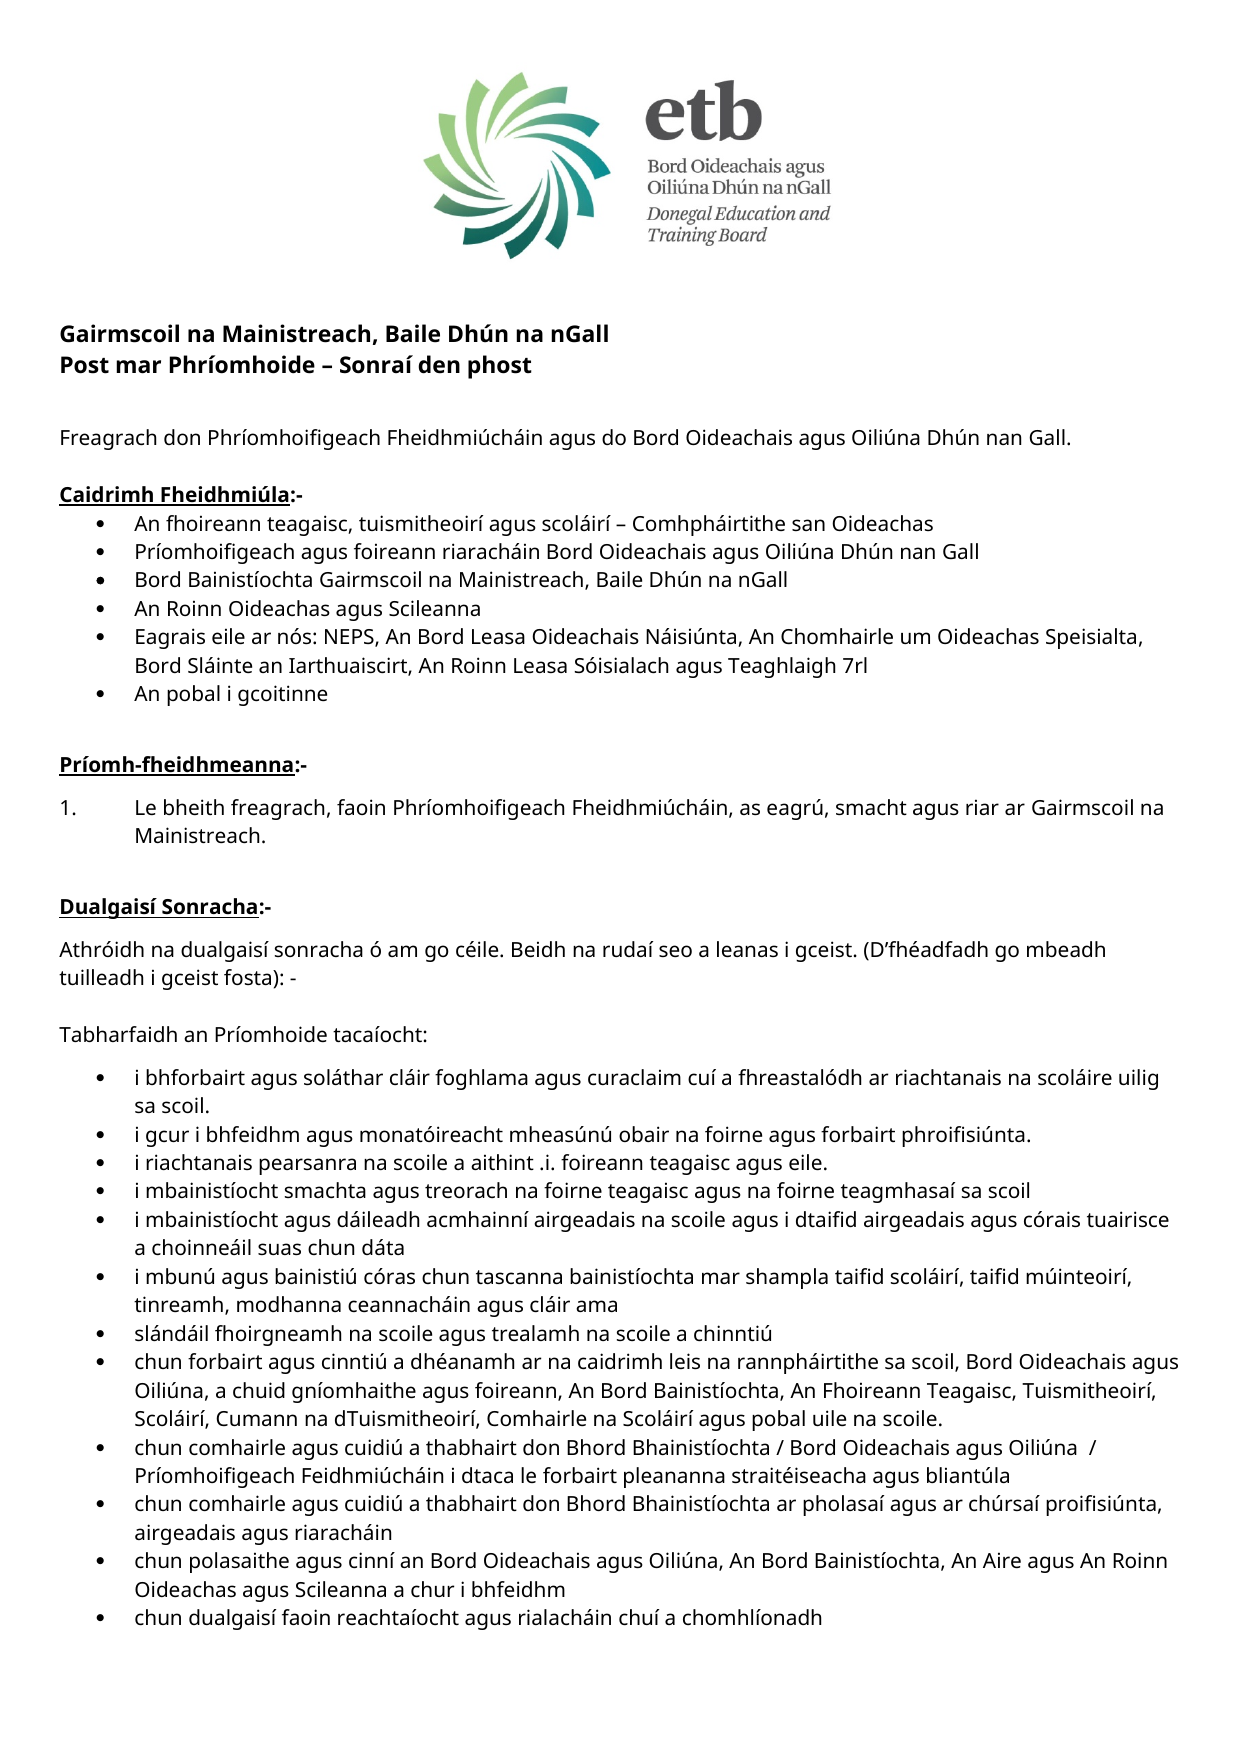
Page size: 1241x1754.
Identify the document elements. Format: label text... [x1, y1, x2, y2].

list An pobal i gcoitinne [97, 679, 1181, 708]
list Bord Bainistíochta Gairmscoil na Mainistreach, Baile Dhún na nGall [97, 566, 1181, 594]
text Freagrach don Phríomhoifigeach Fheidhmiúcháin agus do Bord Oideachais agus Oiliúna Dhún nan Gall. [59, 423, 1181, 452]
subtitle Dualgaisí Sonracha:- [59, 892, 1181, 921]
subtitle Príomh-fheidhmeanna:- [59, 750, 1181, 779]
list An fhoireann teagaisc, tuismitheoirí agus scoláirí – Comhpháirtithe san Oideachas [97, 509, 1181, 537]
text Caidrimh Fheidhmiúla:- [59, 480, 1181, 509]
list i mbunú agus bainistiú córas chun tascanna bainistíochta mar shampla taifid scoláirí, taifid múinteoirí, tinreamh, modhanna ceannacháin agus cláir ama [97, 1262, 1181, 1319]
list chun comhairle agus cuidiú a thabhairt don Bhord Bhainistíochta / Bord Oideachais agus Oiliúna / Príomhoifigeach Feidhmiúcháin i dtaca le forbairt pleananna straitéiseacha agus bliantúla [97, 1433, 1181, 1489]
list slándáil fhoirgneamh na scoile agus trealamh na scoile a chinntiú [97, 1319, 1181, 1347]
text Post mar Phríomhoide – Sonraí den phost [59, 349, 1181, 381]
list chun comhairle agus cuidiú a thabhairt don Bhord Bhainistíochta ar pholasaí agus ar chúrsaí proifisiúnta, airgeadais agus riaracháin [97, 1489, 1181, 1546]
list chun forbairt agus cinntiú a dhéanamh ar na caidrimh leis na rannpháirtithe sa scoil, Bord Oideachais agus Oiliúna, a chuid gníomhaithe agus foireann, An Bord Bainistíochta, An Fhoireann Teagaisc, Tuismitheoirí, Scoláirí, Cumann na dTuismitheoirí, Comhairle na Scoláirí agus pobal uile na scoile. [97, 1347, 1181, 1433]
list An Roinn Oideachas agus Scileanna [97, 594, 1181, 622]
list i riachtanais pearsanra na scoile a aithint .i. foireann teagaisc agus eile. [97, 1148, 1181, 1177]
list i bhforbairt agus soláthar cláir foghlama agus curaclaim cuí a fhreastalódh ar riachtanais na scoláire uilig sa scoil. [97, 1063, 1181, 1120]
list chun polasaithe agus cinní an Bord Oideachais agus Oiliúna, An Bord Bainistíochta, An Aire agus An Roinn Oideachas agus Scileanna a chur i bhfeidhm [97, 1546, 1181, 1603]
list i mbainistíocht agus dáileadh acmhainní airgeadais na scoile agus i dtaifid airgeadais agus córais tuairisce a choinneáil suas chun dáta [97, 1205, 1181, 1262]
list chun dualgaisí faoin reachtaíocht agus rialacháin chuí a chomhlíonadh [97, 1603, 1181, 1632]
text 1. Le bheith freagrach, faoin Phríomhoifigeach Fheidhmiúcháin, as eagrú, smacht agus riar ar Gairmscoil na Mainistreach. [59, 793, 1181, 850]
text Athróidh na dualgaisí sonracha ó am go céile. Beidh na rudaí seo a leanas i gceist. (D’fhéadfadh go mbeadh tuilleadh i gceist fosta): - [59, 935, 1181, 992]
list i mbainistíocht smachta agus treorach na foirne teagaisc agus na foirne teagmhasaí sa scoil [97, 1177, 1181, 1205]
text Tabharfaidh an Príomhoide tacaíocht: [59, 1020, 1181, 1049]
list Príomhoifigeach agus foireann riaracháin Bord Oideachais agus Oiliúna Dhún nan Gall [97, 537, 1181, 566]
picture [374, 29, 903, 302]
list Eagrais eile ar nós: NEPS, An Bord Leasa Oideachais Náisiúnta, An Chomhairle um Oideachas Speisialta, Bord Sláinte an Iarthuaiscirt, An Roinn Leasa Sóisialach agus Teaghlaigh 7rl [97, 622, 1181, 679]
list i gcur i bhfeidhm agus monatóireacht mheasúnú obair na foirne agus forbairt phroifisiúnta. [97, 1120, 1181, 1148]
text Gairmscoil na Mainistreach, Baile Dhún na nGall [59, 318, 1181, 349]
